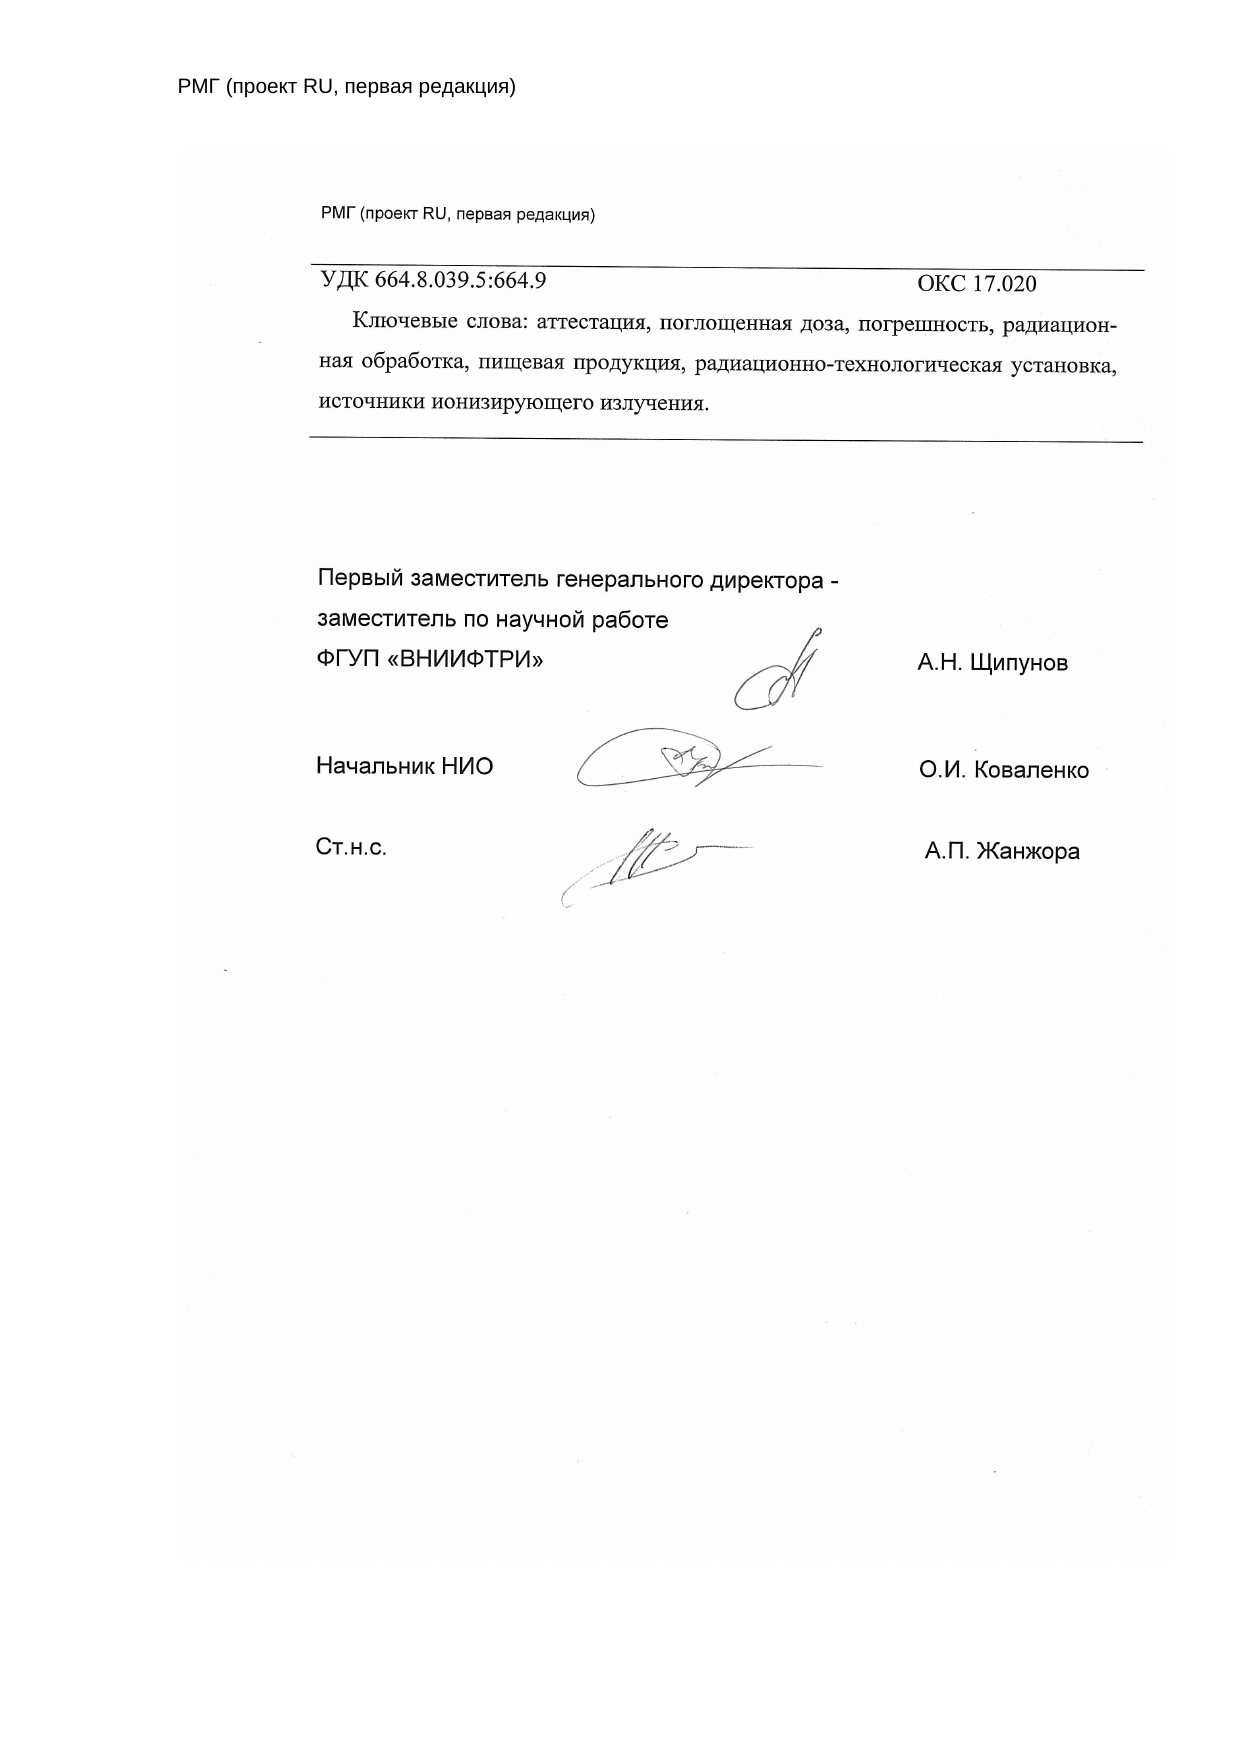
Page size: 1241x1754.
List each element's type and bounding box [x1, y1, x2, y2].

picture [177, 150, 1176, 1562]
